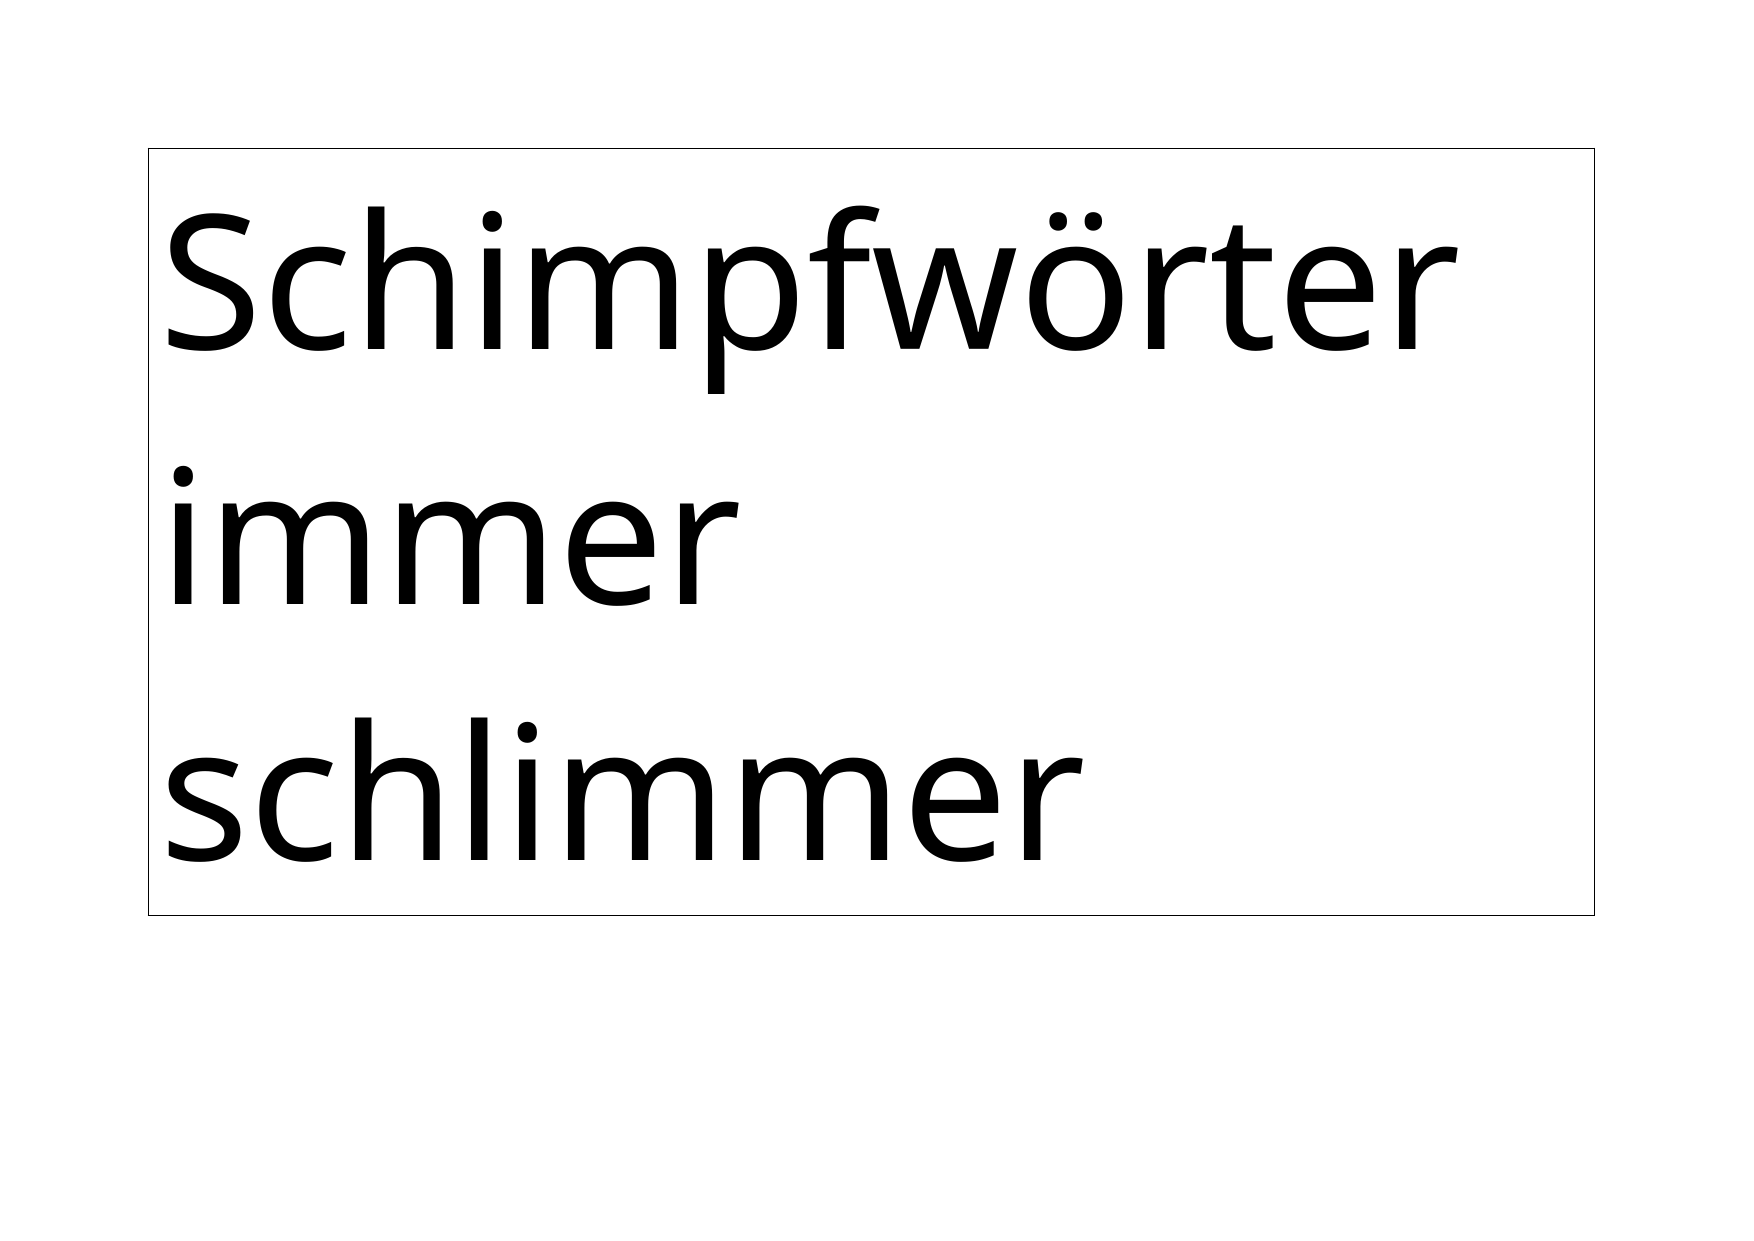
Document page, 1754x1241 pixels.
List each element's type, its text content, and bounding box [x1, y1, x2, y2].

table_cell Schimpfwörter immer schlimmer [149, 149, 1594, 915]
